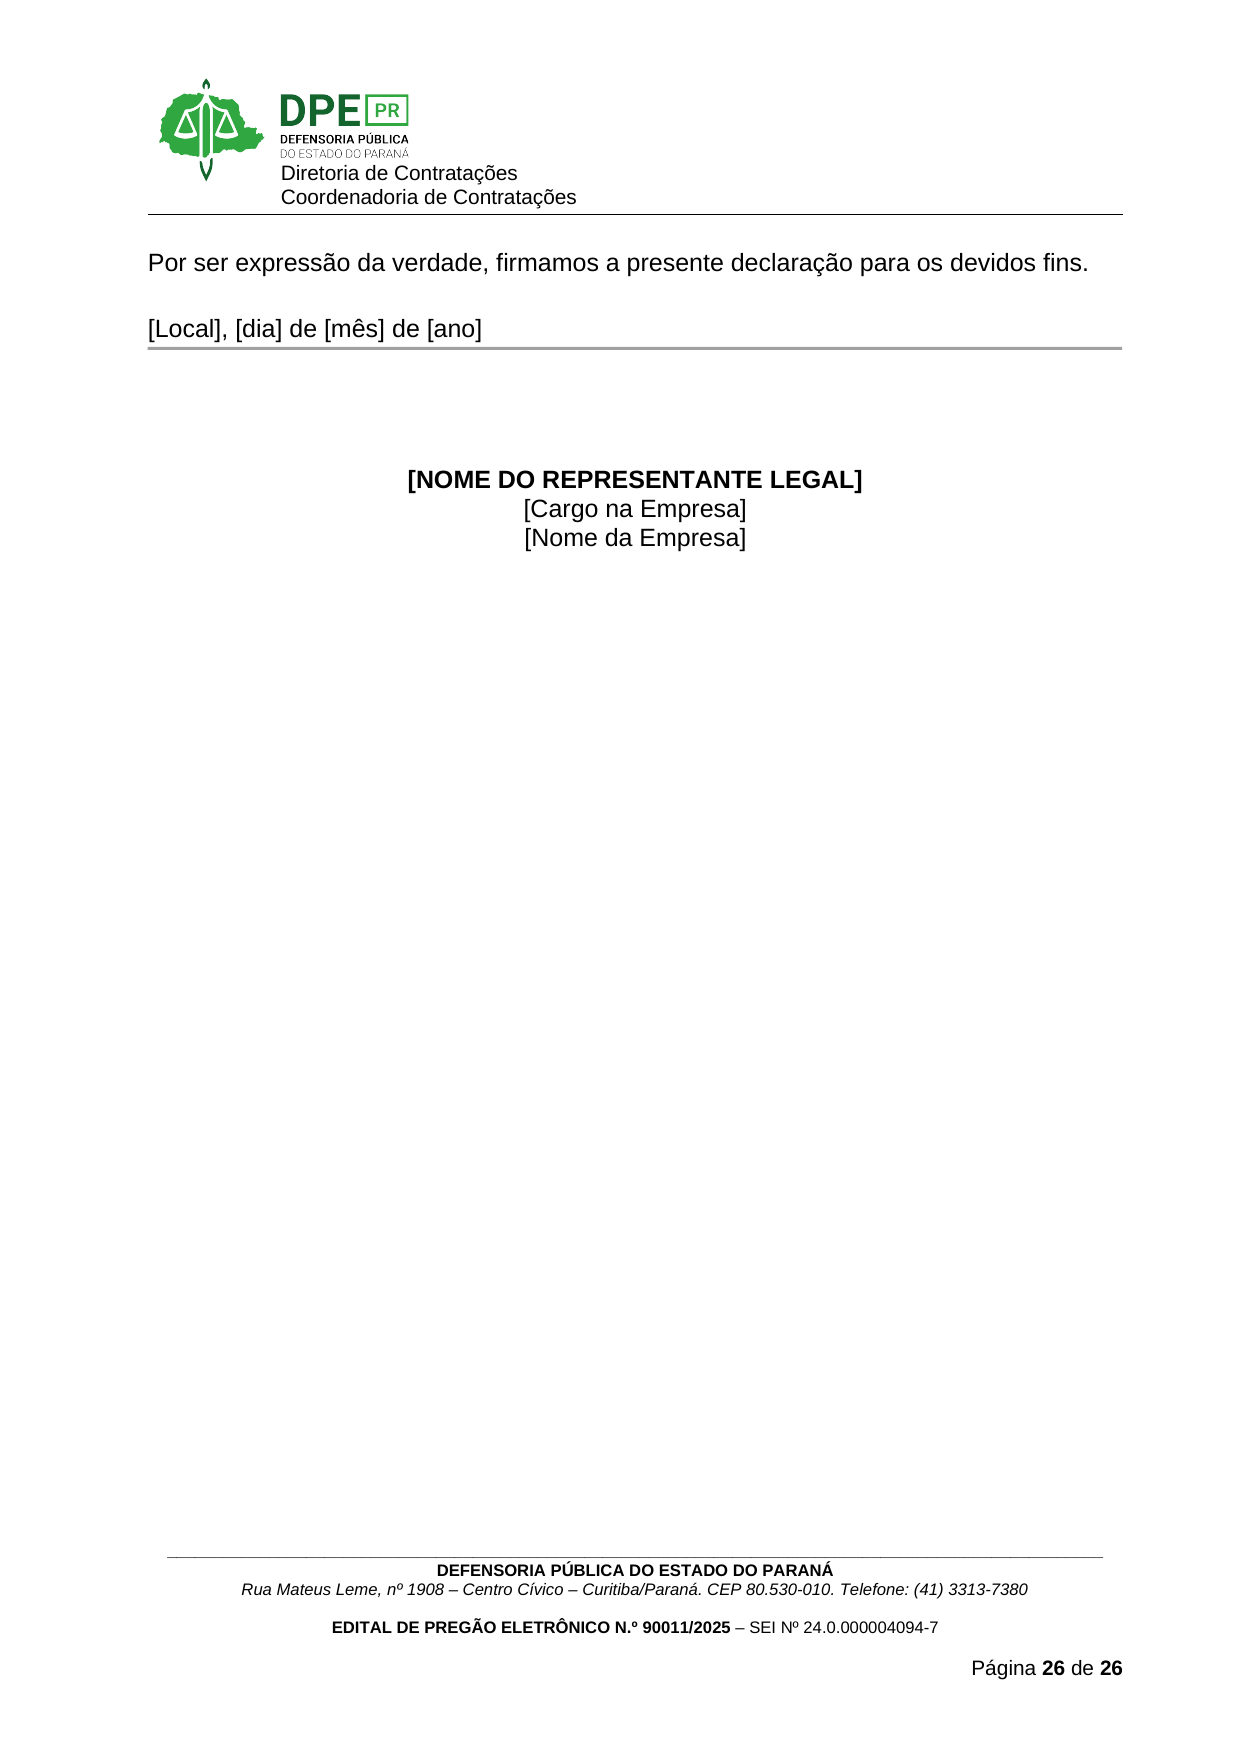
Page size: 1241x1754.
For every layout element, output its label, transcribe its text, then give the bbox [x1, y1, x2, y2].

text [NOME DO REPRESENTANTE LEGAL] [148, 465, 1123, 494]
text [Nome da Empresa] [148, 523, 1123, 551]
picture [159, 78, 409, 182]
text Por ser expressão da verdade, firmamos a presente declaração para os devidos fins. [148, 248, 1123, 276]
text [Local], [dia] de [mês] de [ano] [148, 314, 1123, 342]
text [Cargo na Empresa] [148, 494, 1123, 523]
